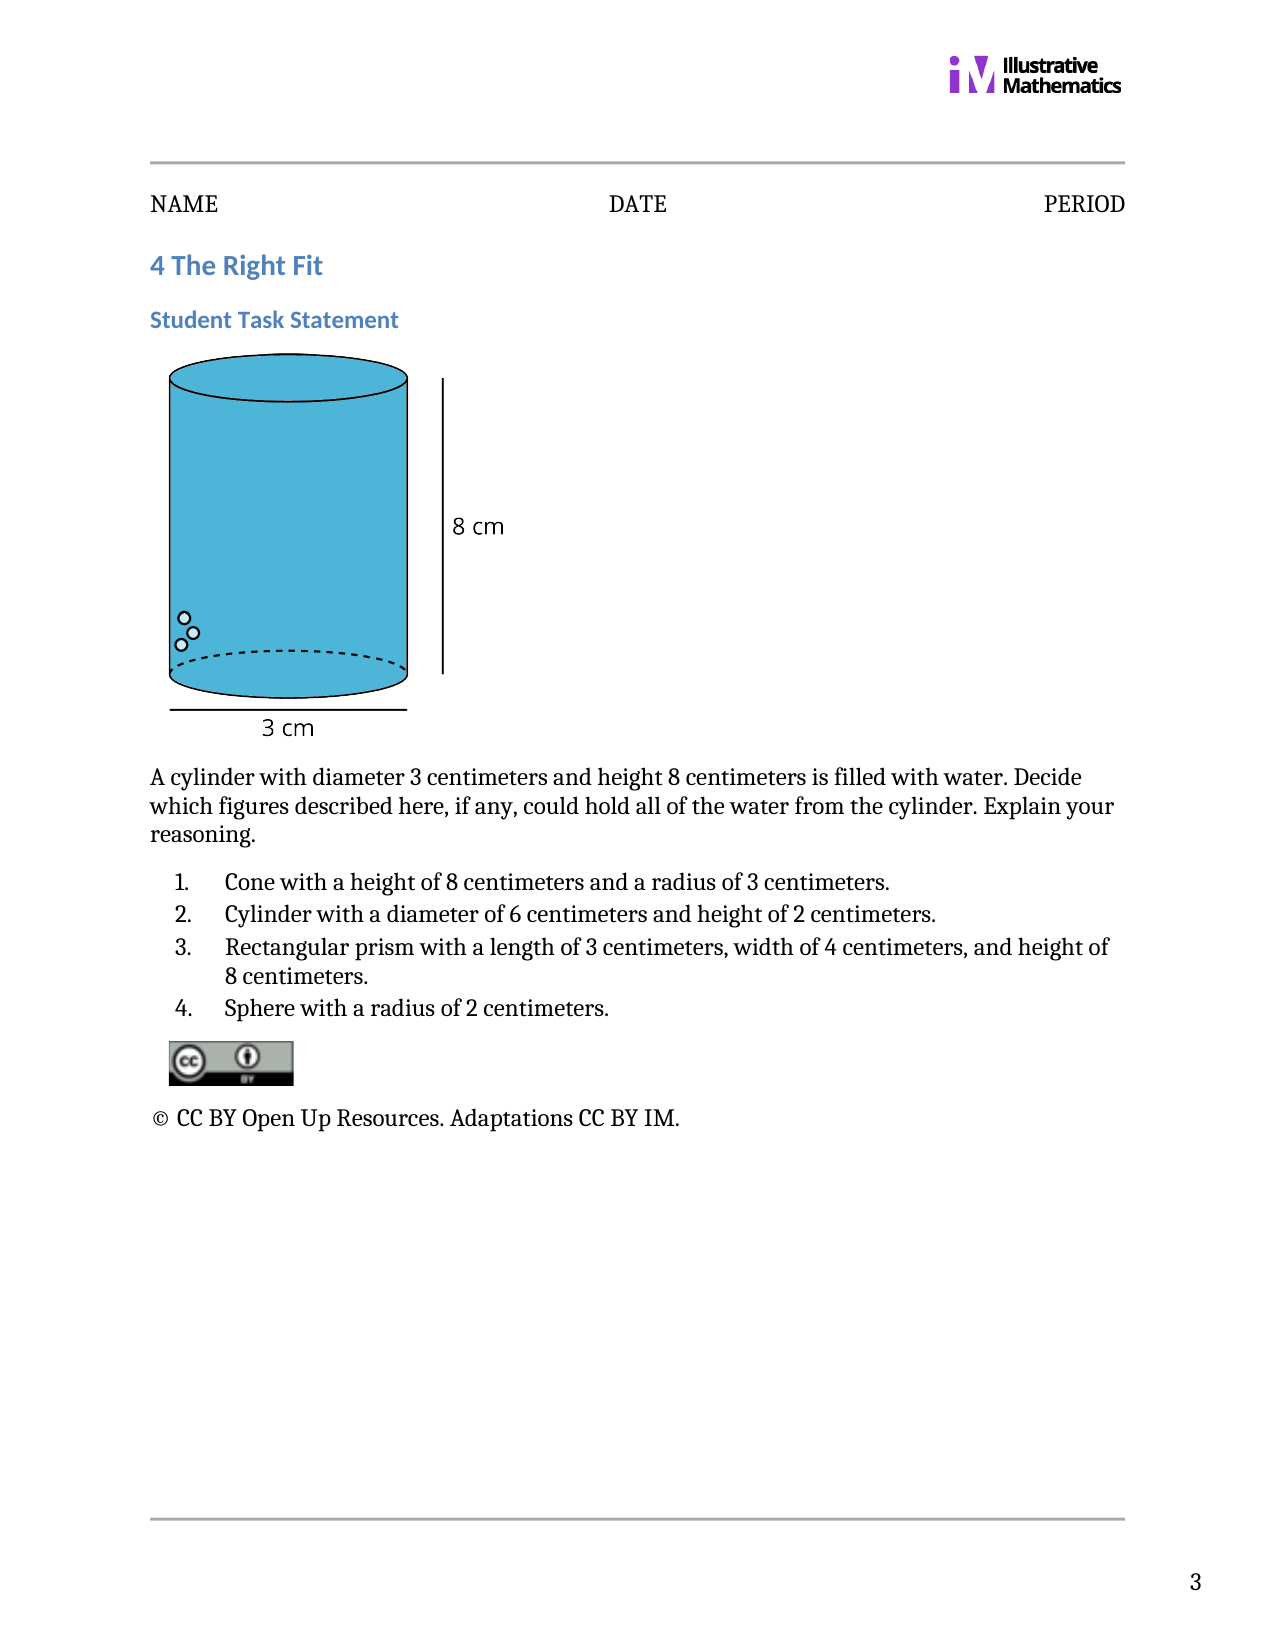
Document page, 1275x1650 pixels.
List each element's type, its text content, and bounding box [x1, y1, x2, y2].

list Cylinder with a diameter of 6 centimeters and height of 2 centimeters. [175, 900, 1125, 929]
list Cone with a height of 8 centimeters and a radius of 3 centimeters. [175, 868, 1125, 897]
picture [168, 1041, 294, 1086]
text A cylinder with diameter 3 centimeters and height 8 centimeters is filled with water. Decide which figures described here, if any, could hold all of the water from the cylinder. Explain your reasoning. [150, 763, 1125, 849]
list Rectangular prism with a length of 3 centimeters, width of 4 centimeters, and height of 8 centimeters. [175, 933, 1125, 990]
picture [949, 55, 1121, 93]
list Sphere with a radius of 2 centimeters. [175, 994, 1125, 1023]
picture [168, 353, 513, 744]
subtitle 4 The Right Fit [150, 247, 1125, 283]
text © CC BY Open Up Resources. Adaptations CC BY IM. [150, 1104, 1125, 1133]
subtitle Student Task Statement [150, 304, 1125, 334]
